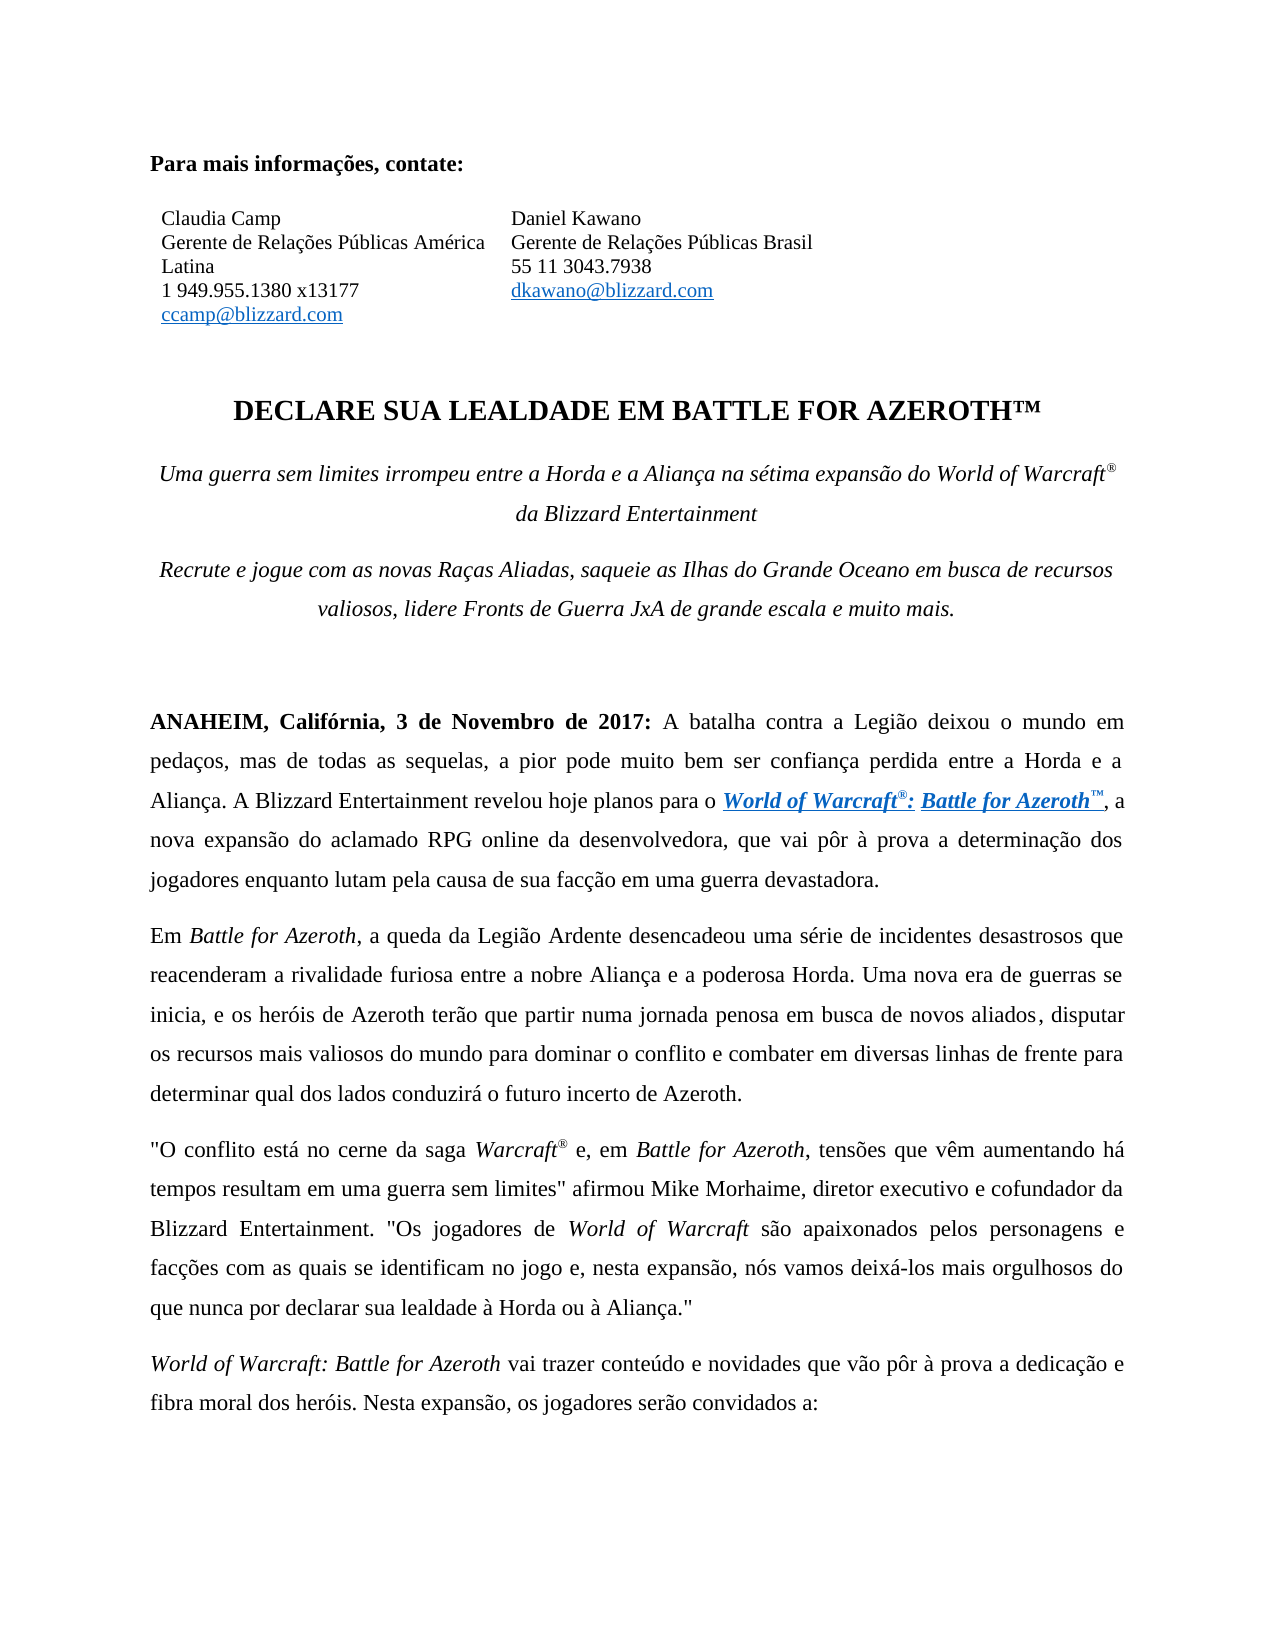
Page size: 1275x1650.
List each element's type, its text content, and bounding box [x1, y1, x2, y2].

text Para mais informações, contate: [150, 150, 1125, 176]
text "O conflito está no cerne da saga Warcraft® e, em Battle for Azeroth, tensões que vêm aumentando há tempos resultam em uma guerra sem limites" afirmou Mike Morhaime, diretor executivo e cofundador da Blizzard Entertainment. "Os jogadores de World of Warcraft são apaixonados pelos personagens e facções com as quais se identificam no jogo e, nesta expansão, nós vamos deixá-los mais orgulhosos do que nunca por declarar sua lealdade à Horda ou à Aliança." [150, 1136, 1125, 1320]
text Recrute e jogue com as novas Raças Aliadas, saqueie as Ilhas do Grande Oceano em busca de recursos valiosos, lidere Fronts de Guerra JxA de grande escala e muito mais. [150, 556, 1125, 622]
table_header Daniel Kawano Gerente de Relações Públicas Brasil 55 11 3043.7938 dkawano@blizzard.com [500, 206, 853, 326]
text ANAHEIM, Califórnia, 3 de Novembro de 2017: A batalha contra a Legião deixou o mundo em pedaços, mas de todas as sequelas, a pior pode muito bem ser confiança perdida entre a Horda e a Aliança. A Blizzard Entertainment revelou hoje planos para o World of Warcraft®: Battle for Azeroth™, a nova expansão do aclamado RPG online da desenvolvedora, que vai pôr à prova a determinação dos jogadores enquanto lutam pela causa de sua facção em uma guerra devastadora. [150, 708, 1125, 892]
text Uma guerra sem limites irrompeu entre a Horda e a Aliança na sétima expansão do World of Warcraft® da Blizzard Entertainment [150, 460, 1125, 526]
text Em Battle for Azeroth, a queda da Legião Ardente desencadeou uma série de incidentes desastrosos que reacenderam a rivalidade furiosa entre a nobre Aliança e a poderosa Horda. Uma nova era de guerras se inicia, e os heróis de Azeroth terão que partir numa jornada penosa em busca de novos aliados, disputar os recursos mais valiosos do mundo para dominar o conflito e combater em diversas linhas de frente para determinar qual dos lados conduzirá o futuro incerto de Azeroth. [150, 922, 1125, 1106]
text World of Warcraft: Battle for Azeroth vai trazer conteúdo e novidades que vão pôr à prova a dedicação e fibra moral dos heróis. Nesta expansão, os jogadores serão convidados a: [150, 1350, 1125, 1416]
table_header Claudia Camp Gerente de Relações Públicas América Latina 1 949.955.1380 x13177 ccamp@blizzard.com [150, 206, 499, 326]
text DECLARE SUA LEALDADE EM BATTLE FOR AZEROTH™ [150, 393, 1125, 427]
